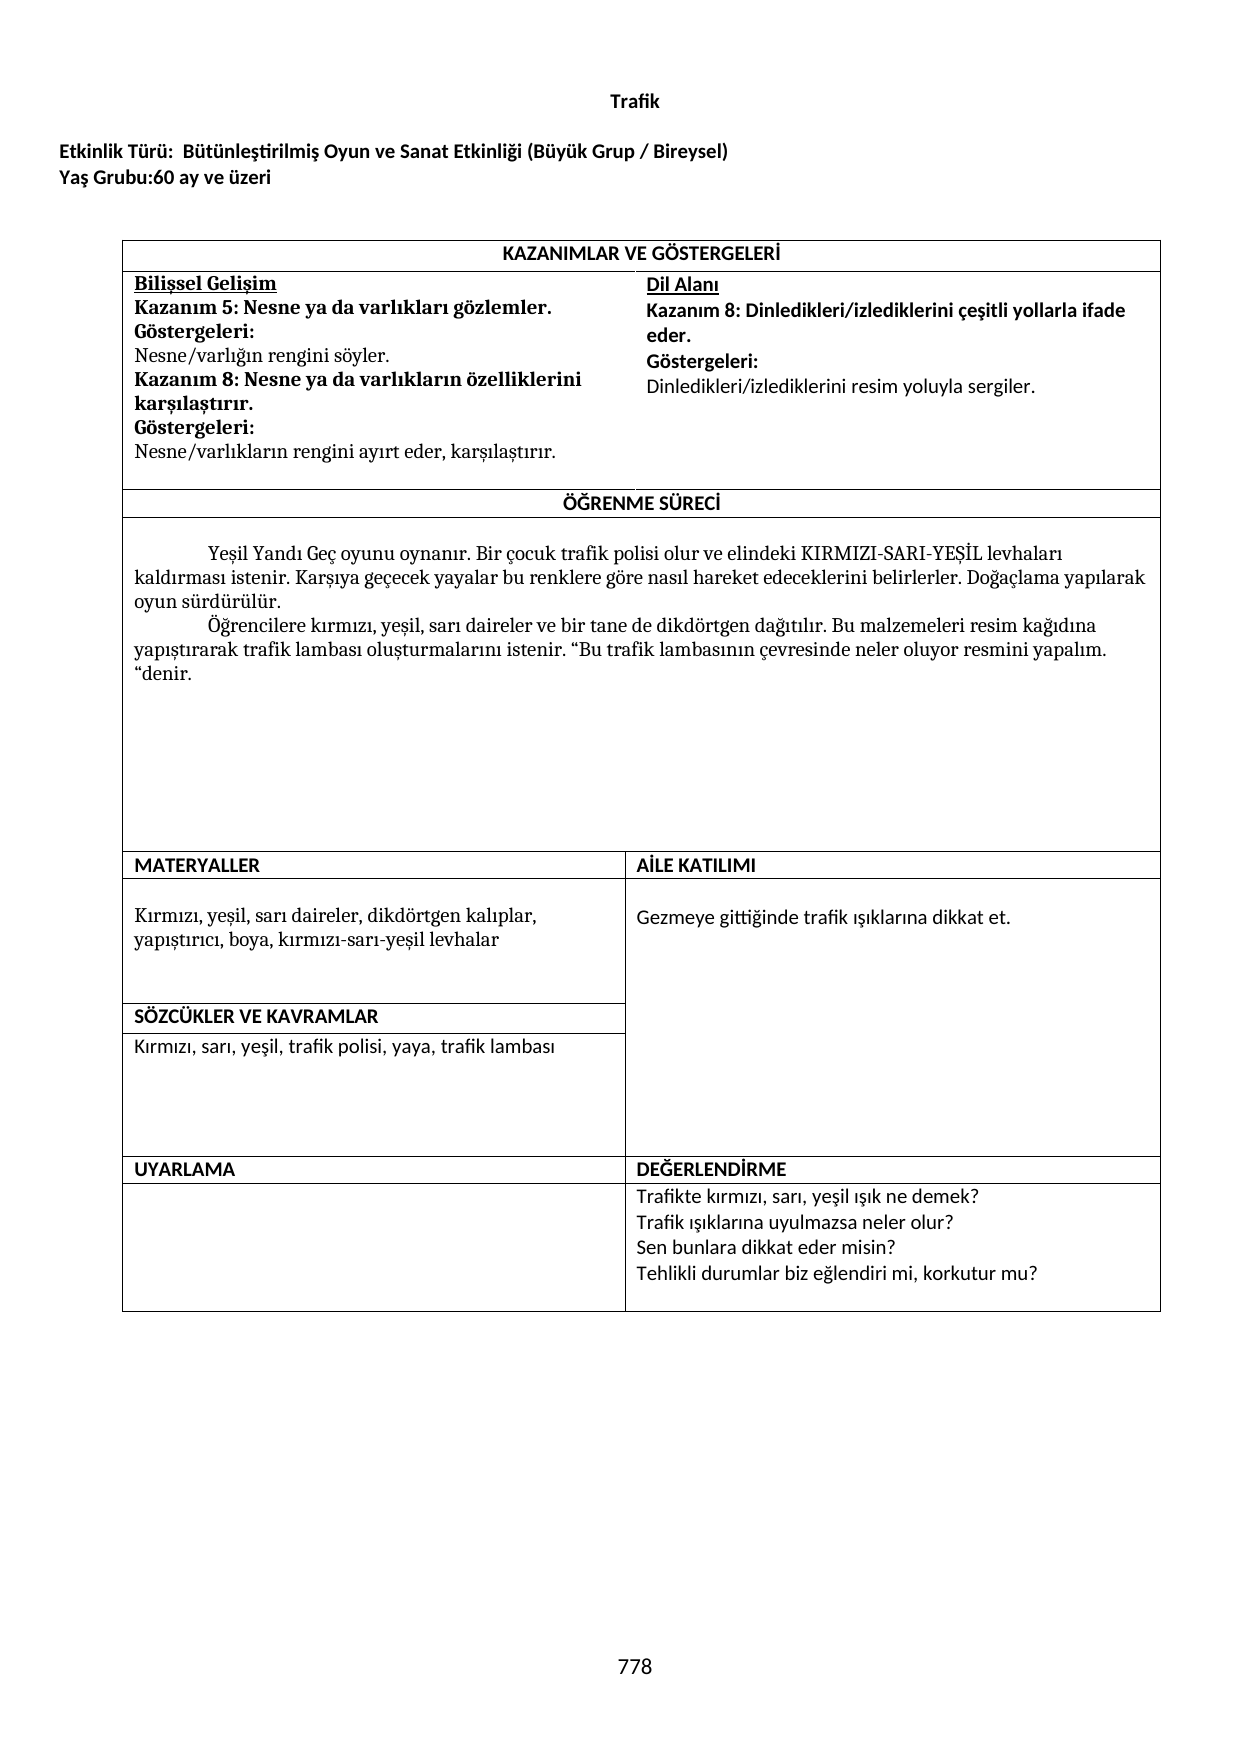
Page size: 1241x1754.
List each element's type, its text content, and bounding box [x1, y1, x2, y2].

table_cell Kırmızı, sarı, yeşil, trafik polisi, yaya, trafik lambası [123, 1034, 625, 1156]
table_cell DEĞERLENDİRME [626, 1157, 1160, 1182]
table_cell AİLE KATILIMI [626, 852, 1160, 877]
table_cell ÖĞRENME SÜRECİ [123, 490, 1160, 517]
table_cell [123, 1184, 625, 1311]
table_cell SÖZCÜKLER VE KAVRAMLAR [123, 1004, 625, 1032]
table_cell Dil Alanı Kazanım 8: Dinledikleri/izlediklerini çeşitli yollarla ifade eder. Göstergeleri: Dinledikleri/izlediklerini resim yoluyla sergiler. [636, 272, 1160, 489]
text Etkinlik Türü: Bütünleştirilmiş Oyun ve Sanat Etkinliği (Büyük Grup / Bireysel) [59, 139, 1211, 164]
text Yaş Grubu:60 ay ve üzeri [59, 164, 1211, 189]
table_cell Kırmızı, yeşil, sarı daireler, dikdörtgen kalıplar, yapıştırıcı, boya, kırmızı-sarı-yeşil levhalar [123, 879, 625, 1003]
table_cell Trafikte kırmızı, sarı, yeşil ışık ne demek? Trafik ışıklarına uyulmazsa neler olur? Sen bunlara dikkat eder misin? Tehlikli durumlar biz eğlendiri mi, korkutur mu? [626, 1184, 1160, 1311]
table_cell UYARLAMA [123, 1157, 625, 1182]
text Trafik [59, 89, 1211, 114]
table_header KAZANIMLAR VE GÖSTERGELERİ [123, 241, 1160, 271]
table_cell Gezmeye gittiğinde trafik ışıklarına dikkat et. [626, 879, 1160, 1156]
table_cell Bilişsel Gelişim Kazanım 5: Nesne ya da varlıkları gözlemler. Göstergeleri: Nesne/varlığın rengini söyler. Kazanım 8: Nesne ya da varlıkların özelliklerini karşılaştırır. Göstergeleri: Nesne/varlıkların rengini ayırt eder, karşılaştırır. [123, 272, 635, 489]
table_cell MATERYALLER [123, 852, 625, 877]
table_cell Yeşil Yandı Geç oyunu oynanır. Bir çocuk trafik polisi olur ve elindeki KIRMIZI-SARI-YEŞİL levhaları kaldırması istenir. Karşıya geçecek yayalar bu renklere göre nasıl hareket edeceklerini belirlerler. Doğaçlama yapılarak oyun sürdürülür. Öğrencilere kırmızı, yeşil, sarı daireler ve bir tane de dikdörtgen dağıtılır. Bu malzemeleri resim kağıdına yapıştırarak trafik lambası oluşturmalarını istenir. “Bu trafik lambasının çevresinde neler oluyor resmini yapalım. “denir. [123, 518, 1160, 851]
